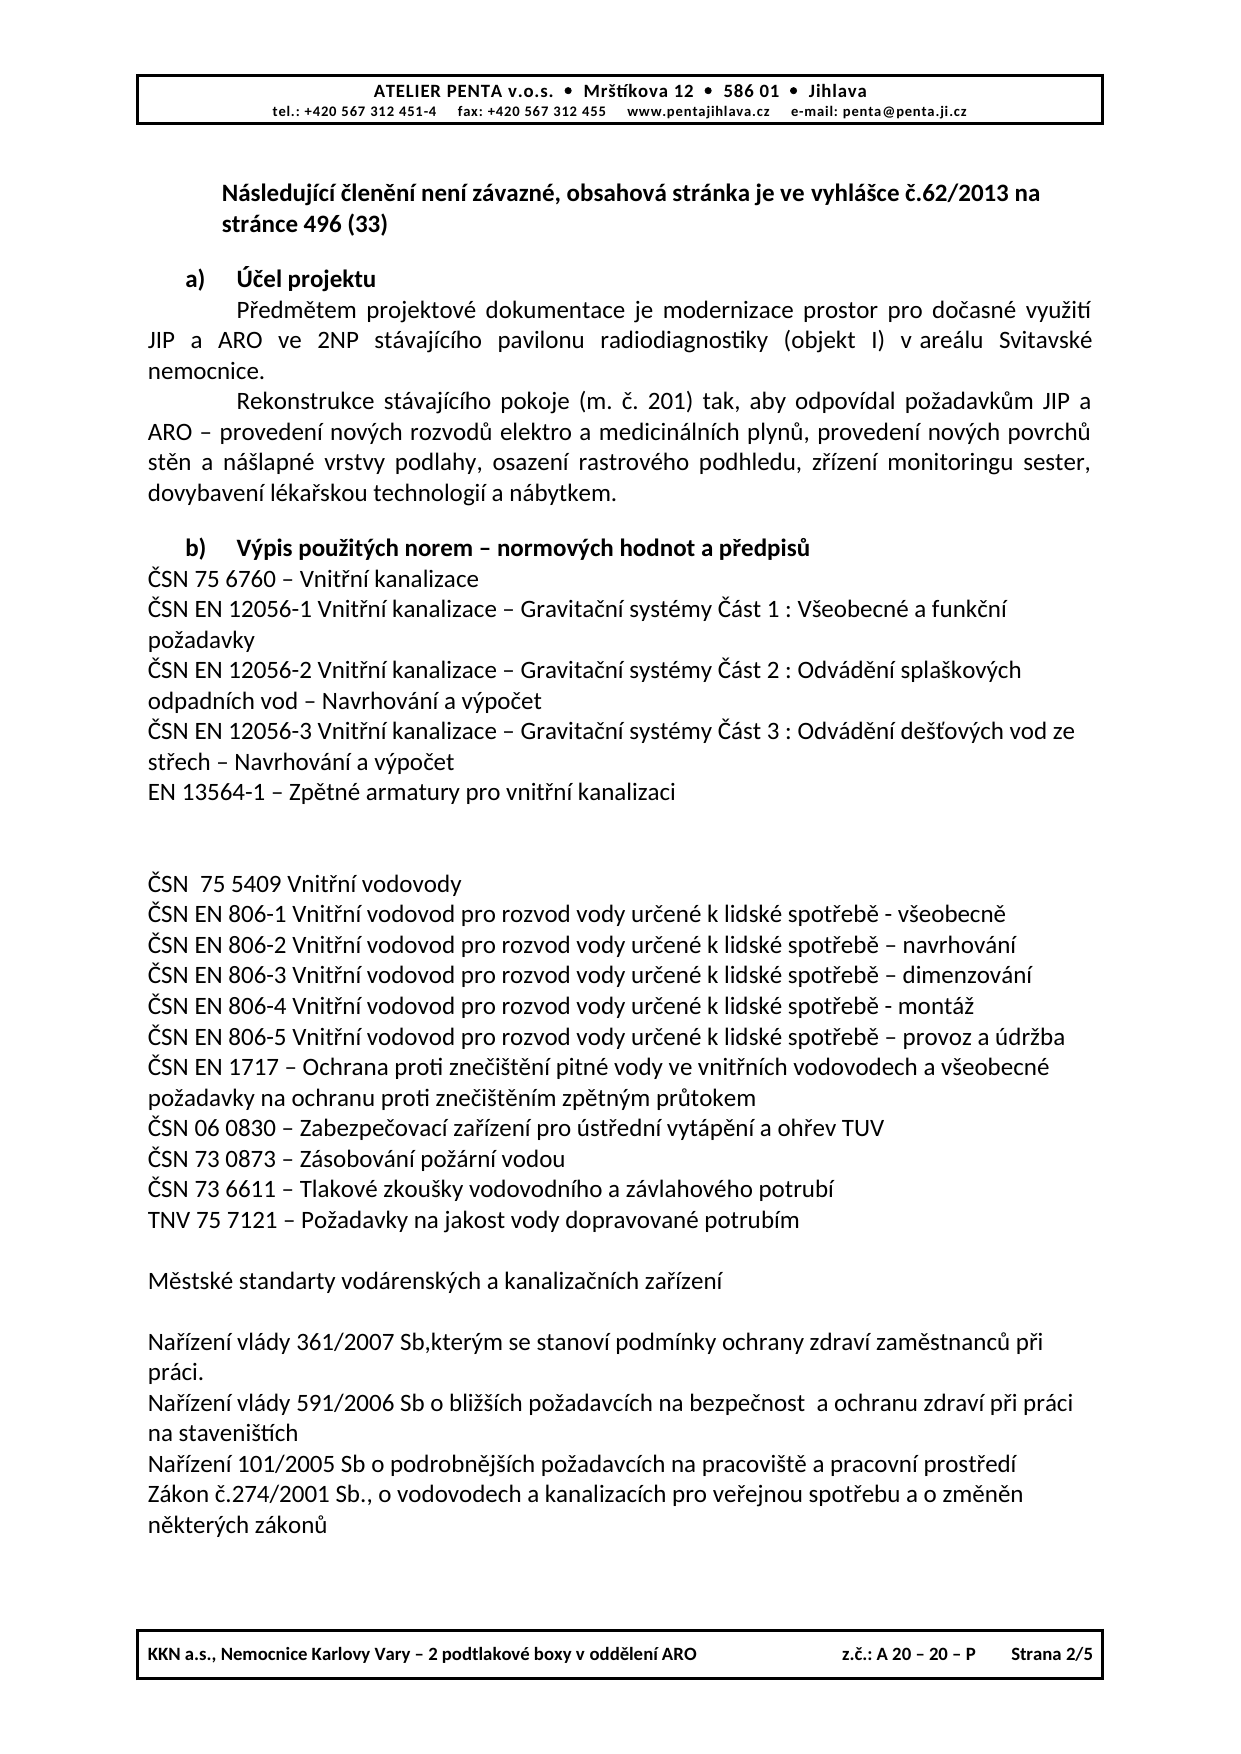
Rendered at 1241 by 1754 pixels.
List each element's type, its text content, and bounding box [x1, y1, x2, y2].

text ČSN EN 1717 – Ochrana proti znečištění pitné vody ve vnitřních vodovodech a všeobecné požadavky na ochranu proti znečištěním zpětným průtokem [148, 1051, 1092, 1112]
text ČSN EN 806-2 Vnitřní vodovod pro rozvod vody určené k lidské spotřebě – navrhování [148, 929, 1092, 960]
text TNV 75 7121 – Požadavky na jakost vody dopravované potrubím [148, 1204, 1092, 1234]
text ČSN EN 12056-1 Vnitřní kanalizace – Gravitační systémy Část 1 : Všeobecné a funkční požadavky [148, 593, 1092, 654]
text Městské standarty vodárenských a kanalizačních zařízení [148, 1265, 1092, 1295]
subtitle Účel projektu [185, 263, 1092, 294]
text ČSN 75 6760 – Vnitřní kanalizace [148, 563, 1092, 593]
text EN 13564-1 – Zpětné armatury pro vnitřní kanalizaci [148, 777, 1092, 807]
text ČSN EN 806-1 Vnitřní vodovod pro rozvod vody určené k lidské spotřebě - všeobecně [148, 899, 1092, 929]
text Předmětem projektové dokumentace je modernizace prostor pro dočasné využití JIP a ARO ve 2NP stávajícího pavilonu radiodiagnostiky (objekt I) v areálu Svitavské nemocnice. [148, 294, 1092, 385]
text ČSN 73 6611 – Tlakové zkoušky vodovodního a závlahového potrubí [148, 1173, 1092, 1204]
text ČSN EN 806-3 Vnitřní vodovod pro rozvod vody určené k lidské spotřebě – dimenzování [148, 960, 1092, 990]
list Následující členění není závazné, obsahová stránka je ve vyhlášce č.62/2013 na stránce 496 (33) [222, 177, 1092, 238]
subtitle Výpis použitých norem – normových hodnot a předpisů [185, 532, 1092, 563]
text ČSN 73 0873 – Zásobování požární vodou [148, 1143, 1092, 1173]
text ČSN EN 12056-3 Vnitřní kanalizace – Gravitační systémy Část 3 : Odvádění dešťových vod ze střech – Navrhování a výpočet [148, 716, 1092, 777]
text Nařízení vlády 361/2007 Sb,kterým se stanoví podmínky ochrany zdraví zaměstnanců při práci. [148, 1326, 1092, 1387]
text ČSN EN 806-4 Vnitřní vodovod pro rozvod vody určené k lidské spotřebě - montáž [148, 990, 1092, 1021]
text Rekonstrukce stávajícího pokoje (m. č. 201) tak, aby odpovídal požadavkům JIP a ARO – provedení nových rozvodů elektro a medicinálních plynů, provedení nových povrchů stěn a nášlapné vrstvy podlahy, osazení rastrového podhledu, zřízení monitoringu sester, dovybavení lékařskou technologií a nábytkem. [148, 385, 1092, 507]
text ČSN EN 12056-2 Vnitřní kanalizace – Gravitační systémy Část 2 : Odvádění splaškových odpadních vod – Navrhování a výpočet [148, 654, 1092, 716]
text Nařízení vlády 591/2006 Sb o bližších požadavcích na bezpečnost a ochranu zdraví při práci na staveništích [148, 1387, 1092, 1448]
text Nařízení 101/2005 Sb o podrobnějších požadavcích na pracoviště a pracovní prostředí [148, 1448, 1092, 1478]
text Zákon č.274/2001 Sb., o vodovodech a kanalizacích pro veřejnou spotřebu a o změněn některých zákonů [148, 1478, 1092, 1539]
text ČSN 06 0830 – Zabezpečovací zařízení pro ústřední vytápění a ohřev TUV [148, 1112, 1092, 1143]
text ČSN EN 806-5 Vnitřní vodovod pro rozvod vody určené k lidské spotřebě – provoz a údržba [148, 1021, 1092, 1051]
text ČSN 75 5409 Vnitřní vodovody [148, 868, 1092, 899]
